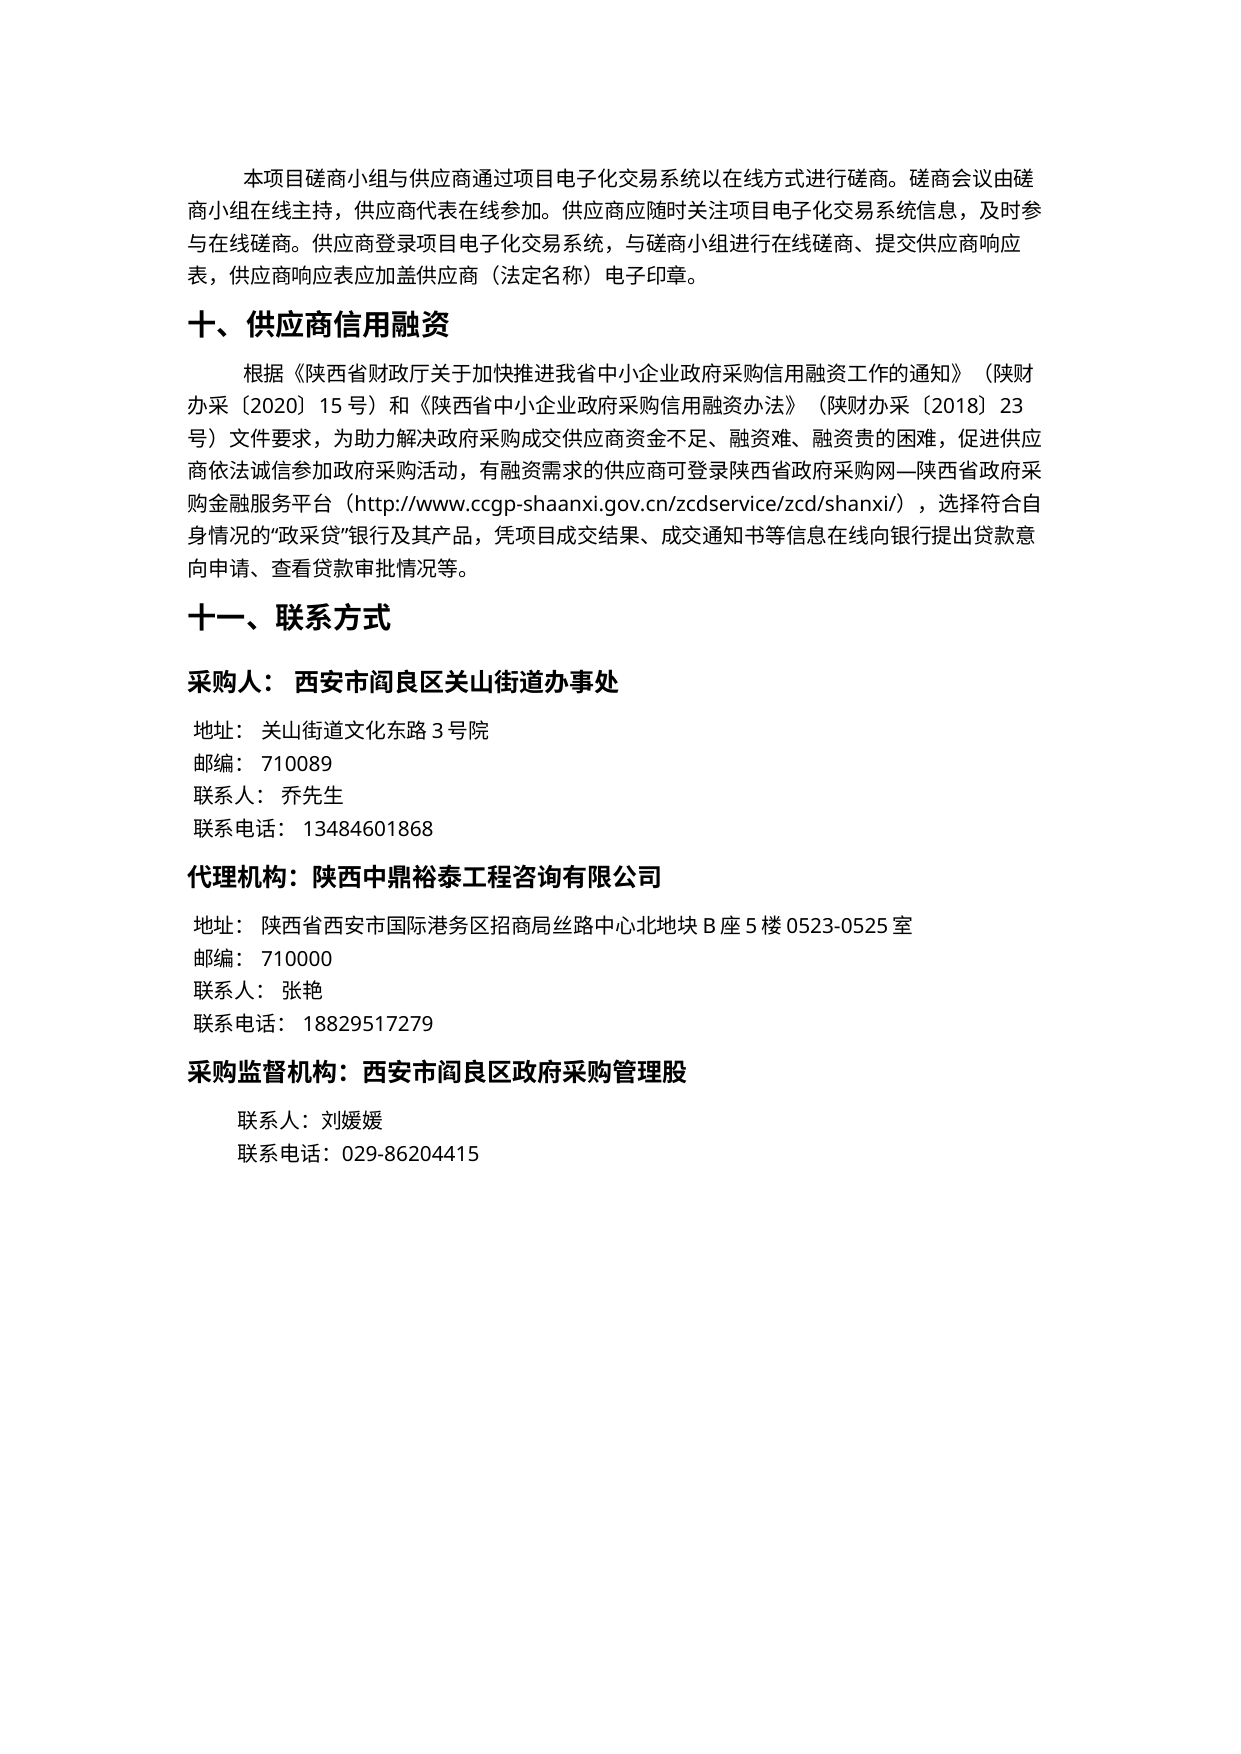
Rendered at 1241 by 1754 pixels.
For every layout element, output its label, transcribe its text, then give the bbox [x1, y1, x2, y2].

text 联系电话：029-86204415 [187, 1137, 1053, 1169]
text 邮编： 710089 [187, 747, 1053, 779]
text 采购人： 西安市阎良区关山街道办事处 [187, 649, 1053, 714]
text 地址： 陕西省西安市国际港务区招商局丝路中心北地块B座5楼0523-0525室 [187, 909, 1053, 942]
text 联系电话： 18829517279 [187, 1007, 1053, 1039]
text 联系人：刘媛媛 [187, 1104, 1053, 1137]
text 代理机构：陕西中鼎裕泰工程咨询有限公司 [187, 844, 1053, 909]
text 十、供应商信用融资 [187, 292, 1053, 357]
text 邮编： 710000 [187, 942, 1053, 974]
text 联系人： 乔先生 [187, 779, 1053, 812]
text 联系电话： 13484601868 [187, 812, 1053, 844]
text 本项目磋商小组与供应商通过项目电子化交易系统以在线方式进行磋商。磋商会议由磋商小组在线主持，供应商代表在线参加。供应商应随时关注项目电子化交易系统信息，及时参与在线磋商。供应商登录项目电子化交易系统，与磋商小组进行在线磋商、提交供应商响应表，供应商响应表应加盖供应商（法定名称）电子印章。 [187, 162, 1053, 292]
text 十一、联系方式 [187, 584, 1053, 649]
text 联系人： 张艳 [187, 974, 1053, 1007]
text 地址： 关山街道文化东路3号院 [187, 714, 1053, 747]
text 采购监督机构：西安市阎良区政府采购管理股 [187, 1039, 1053, 1104]
text 根据《陕西省财政厅关于加快推进我省中小企业政府采购信用融资工作的通知》（陕财办采〔2020〕15 号）和《陕西省中小企业政府采购信用融资办法》（陕财办采〔2018〕23 号）文件要求，为助力解决政府采购成交供应商资金不足、融资难、融资贵的困难，促进供应商依法诚信参加政府采购活动，有融资需求的供应商可登录陕西省政府采购网—陕西省政府采购金融服务平台（http://www.ccgp-shaanxi.gov.cn/zcdservice/zcd/shanxi/），选择符合自身情况的“政采贷”银行及其产品，凭项目成交结果、成交通知书等信息在线向银行提出贷款意向申请、查看贷款审批情况等。 [187, 357, 1053, 584]
